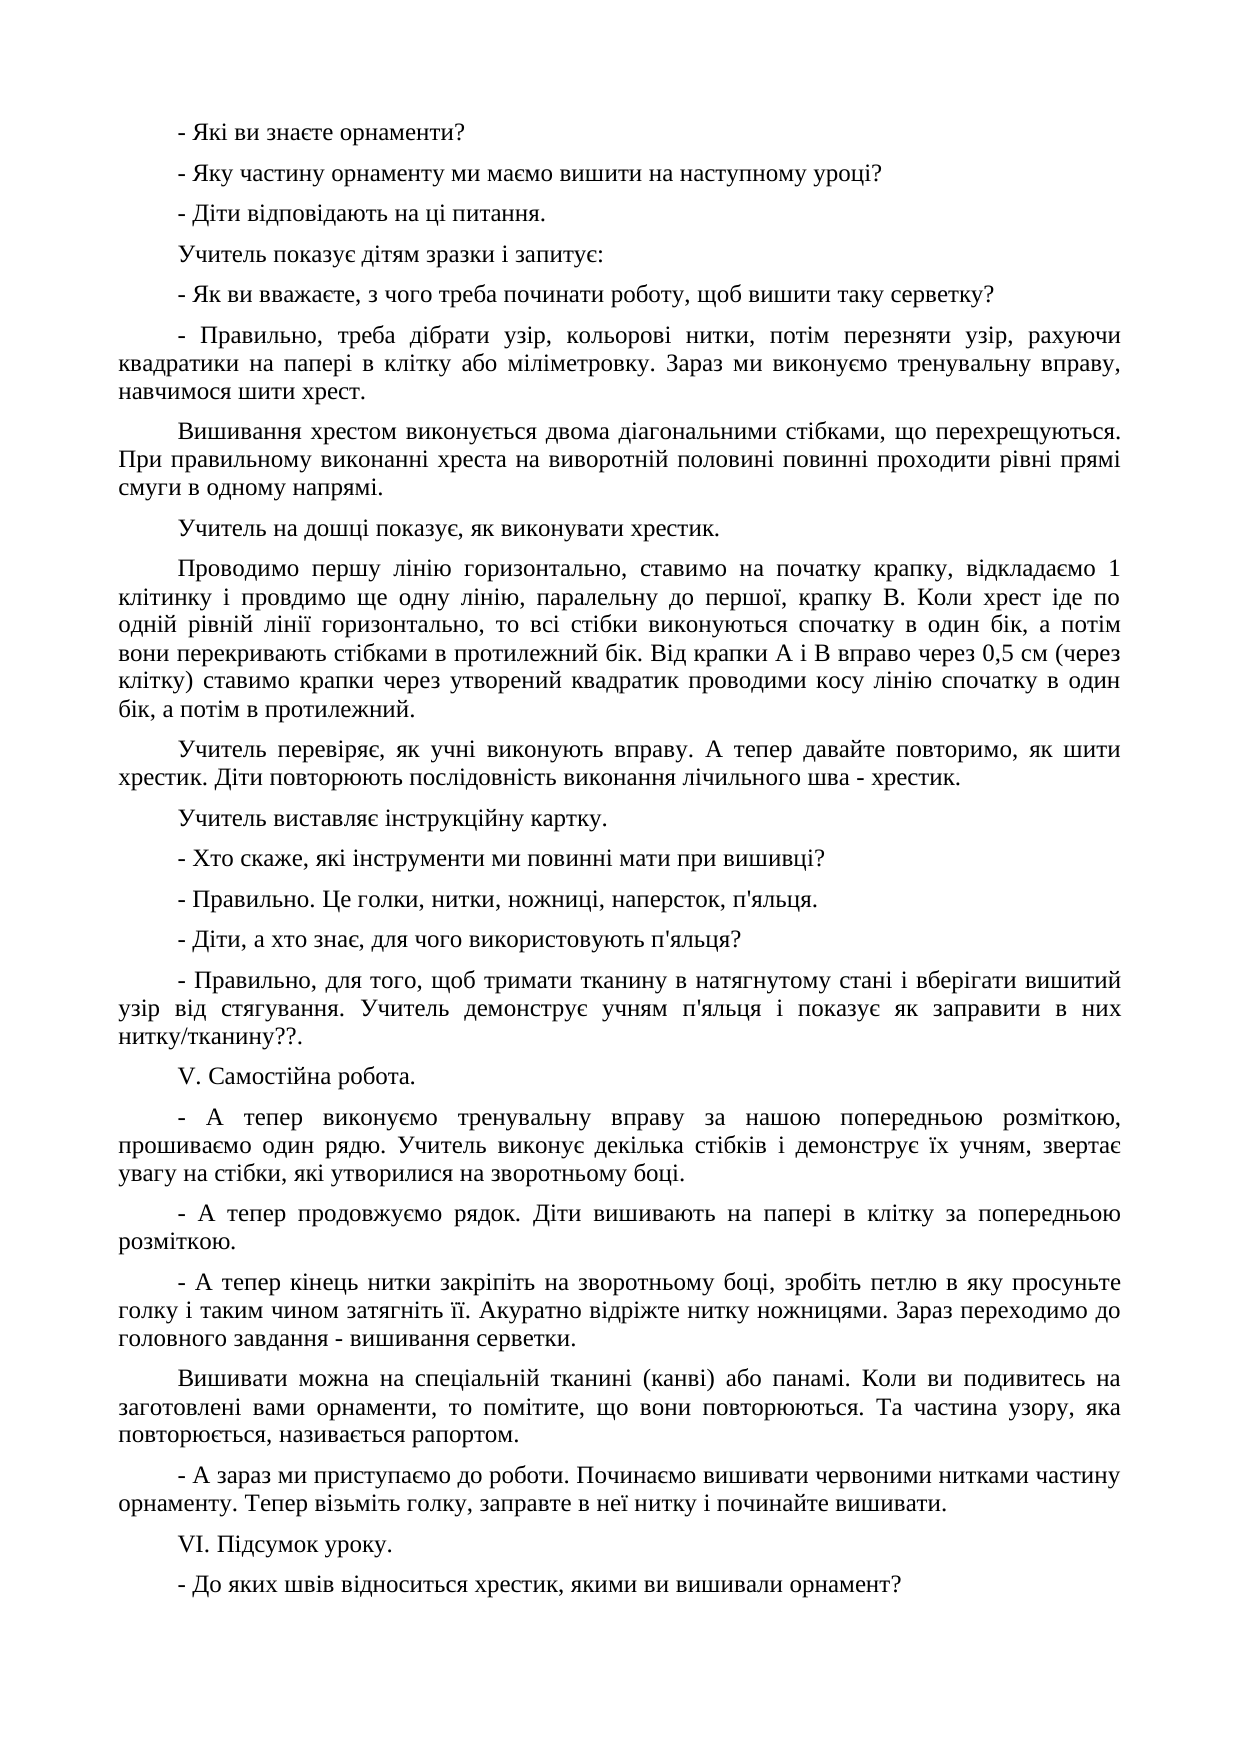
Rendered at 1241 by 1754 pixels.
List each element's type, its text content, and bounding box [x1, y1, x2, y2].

text Учитель на дошці показує, як виконувати хрестик. [118, 514, 1122, 542]
text - Хто скаже, які інструменти ми повинні мати при вишивці? [118, 844, 1122, 872]
text - Правильно, треба дібрати узір, кольорові нитки, потім перезняти узір, рахуючи квадратики на папері в клітку або міліметровку. Зараз ми виконуємо тренувальну вправу, навчимося шити хрест. [118, 321, 1122, 405]
text V. Самостійна робота. [118, 1062, 1122, 1090]
text - Правильно, для того, щоб тримати тканину в натягнутому стані і вберігати вишитий узір від стягування. Учитель демонструє учням п'яльця і показує як заправити в них нитку/тканину??. [118, 966, 1122, 1050]
text Учитель виставляє інструкційну картку. [118, 803, 1122, 832]
text - До яких швів відноситься хрестик, якими ви вишивали орнамент? [118, 1570, 1122, 1598]
text Вишивати можна на спеціальній тканині (канві) або панамі. Коли ви подивитесь на заготовлені вами орнаменти, то помітите, що вони повторюються. Та частина узору, яка повторюється, називається рапортом. [118, 1364, 1122, 1448]
text - Правильно. Це голки, нитки, ножниці, наперсток, п'яльця. [118, 884, 1122, 913]
text Проводимо першу лінію горизонтально, ставимо на початку крапку, відкладаємо 1 клітинку і провдимо ще одну лінію, паралельну до першої, крапку В. Коли хрест іде по одній рівній лінії горизонтально, то всі стібки виконуються спочатку в один бік, а потім вони перекривають стібками в протилежний бік. Від крапки А і В вправо через 0,5 см (через клітку) ставимо крапки через утворений квадратик проводими косу лінію спочатку в один бік, а потім в протилежний. [118, 554, 1122, 722]
text - А тепер продовжуємо рядок. Діти вишивають на папері в клітку за попередньою розміткою. [118, 1199, 1122, 1255]
text - Діти, а хто знає, для чого використовують п'яльця? [118, 925, 1122, 953]
text Вишивання хрестом виконується двома діагональними стібками, що перехрещуються. При правильному виконанні хреста на виворотній половині повинні проходити рівні прямі смуги в одному напрямі. [118, 417, 1122, 501]
text - Як ви вважаєте, з чого треба починати роботу, щоб вишити таку серветку? [118, 280, 1122, 308]
text - Діти відповідають на ці питання. [118, 199, 1122, 227]
text VІ. Підсумок уроку. [118, 1529, 1122, 1557]
text - А тепер кінець нитки закріпіть на зворотньому боці, зробіть петлю в яку просуньте голку і таким чином затягніть її. Акуратно відріжте нитку ножницями. Зараз переходимо до головного завдання - вишивання серветки. [118, 1268, 1122, 1352]
text - Яку частину орнаменту ми маємо вишити на наступному уроці? [118, 159, 1122, 187]
text - А зараз ми приступаємо до роботи. Починаємо вишивати червоними нитками частину орнаменту. Тепер візьміть голку, заправте в неї нитку і починайте вишивати. [118, 1461, 1122, 1517]
text Учитель перевіряє, як учні виконують вправу. А тепер давайте повторимо, як шити хрестик. Діти повторюють послідовність виконання лічильного шва - хрестик. [118, 735, 1122, 791]
text Учитель показує дітям зразки і запитує: [118, 240, 1122, 268]
text - А тепер виконуємо тренувальну вправу за нашою попередньою розміткою, прошиваємо один рядю. Учитель виконує декілька стібків і демонструє їх учням, звертає увагу на стібки, які утворилися на зворотньому боці. [118, 1103, 1122, 1187]
text - Які ви знаєте орнаменти? [118, 118, 1122, 146]
